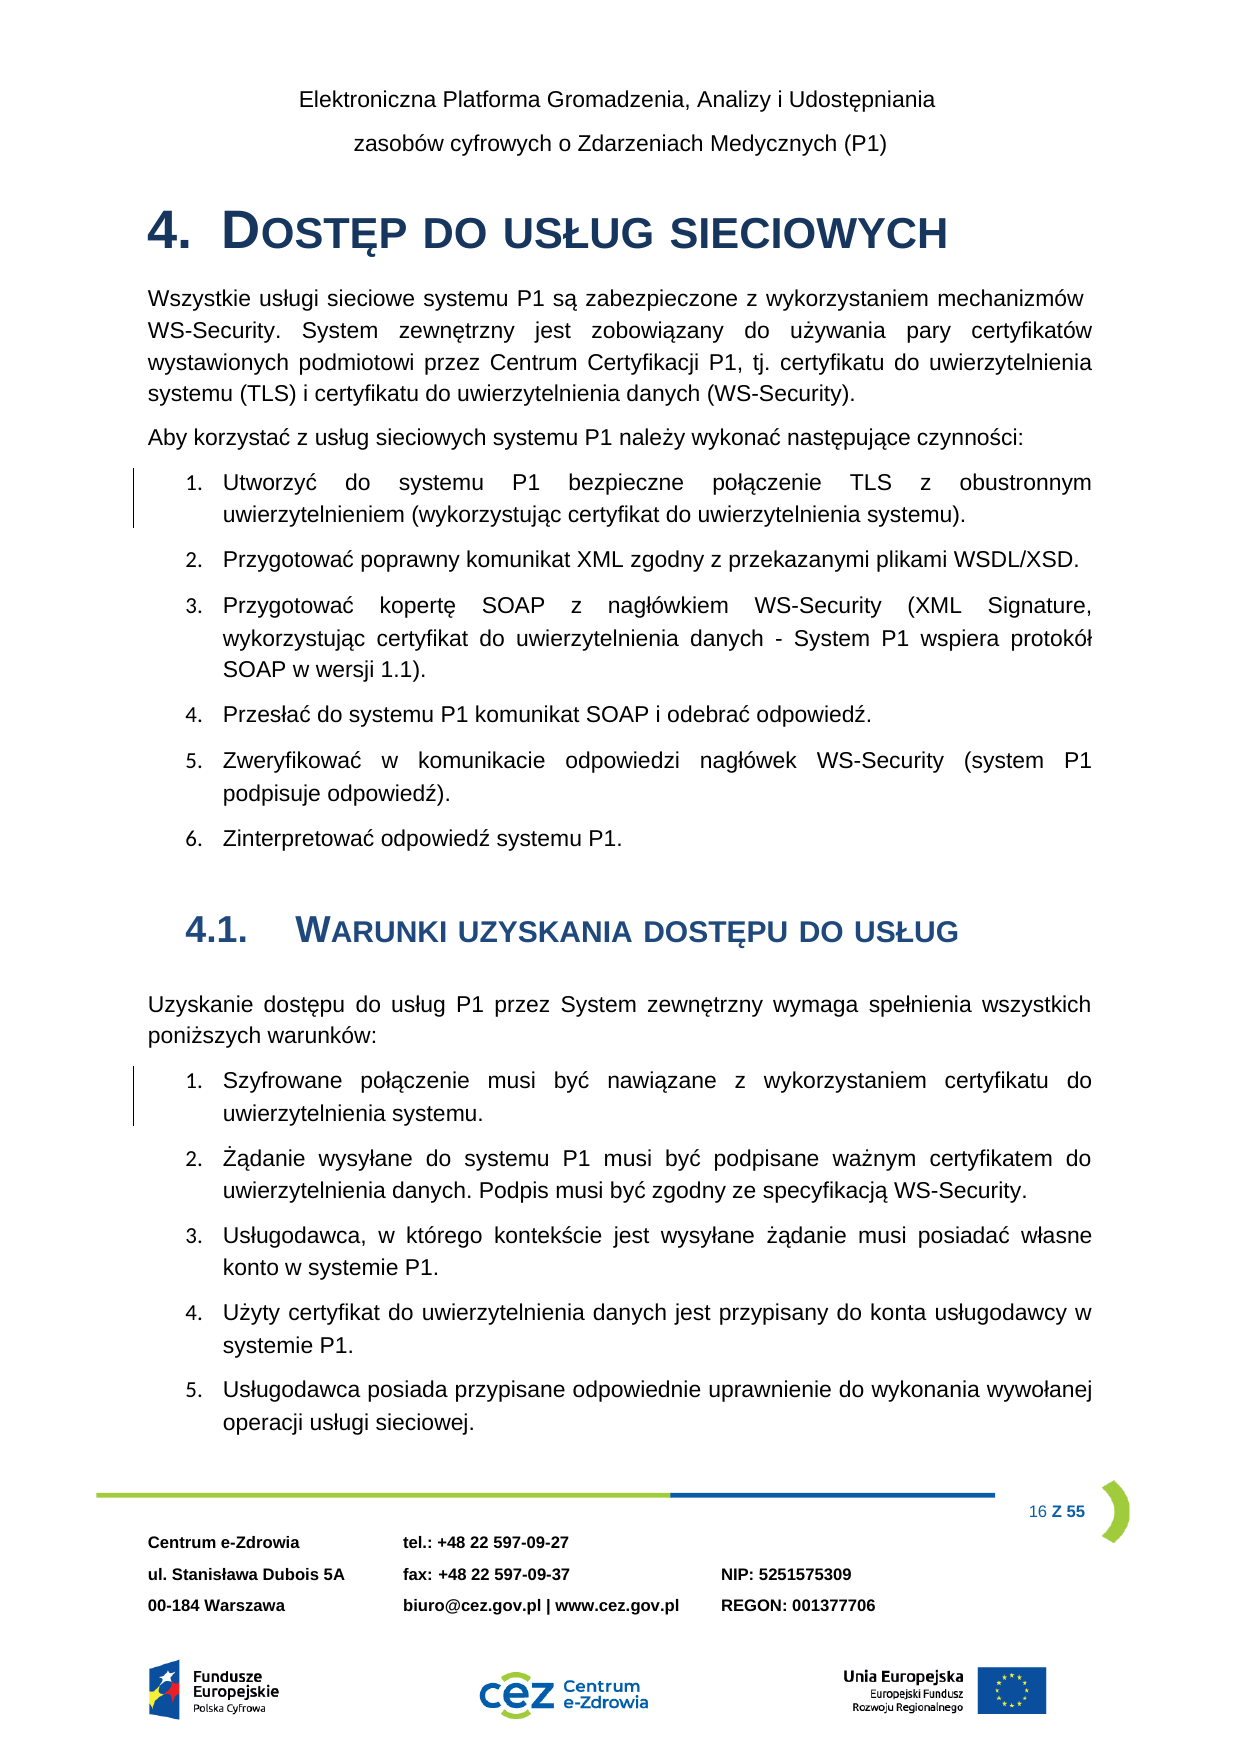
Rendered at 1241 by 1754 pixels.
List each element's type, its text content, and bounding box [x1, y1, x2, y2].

text Żądanie wysyłane do systemu P1 musi być podpisane ważnym certyfikatem do uwierzytelnienia danych. Podpis musi być zgodny ze specyfikacją WS-Security. [185, 1144, 1093, 1203]
picture [142, 1657, 285, 1722]
subtitle Warunki uzyskania dostępu do usług [185, 907, 1093, 950]
text Wszystkie usługi sieciowe systemu P1 są zabezpieczone z wykorzystaniem mechanizmów WS-Security. System zewnętrzny jest zobowiązany do używania pary certyfikatów wystawionych podmiotowi przez Centrum Certyfikacji P1, tj. certyfikatu do uwierzytelnienia systemu (TLS) i certyfikatu do uwierzytelnienia danych (WS-Security). [148, 285, 1093, 406]
text Aby korzystać z usług sieciowych systemu P1 należy wykonać następujące czynności: [148, 424, 1093, 450]
text Uzyskanie dostępu do usług P1 przez System zewnętrzny wymaga spełnienia wszystkich poniższych warunków: [148, 991, 1093, 1049]
picture [1101, 1480, 1130, 1543]
list Utworzyć do systemu P1 bezpieczne połączenie TLS z obustronnym uwierzytelnieniem (wykorzystując certyfikat do uwierzytelnienia systemu). [185, 468, 1093, 528]
text Użyty certyfikat do uwierzytelnienia danych jest przypisany do konta usługodawcy w systemie P1. [185, 1298, 1093, 1358]
subtitle Dostęp do usług sieciowych [148, 198, 1093, 260]
text Zinterpretować odpowiedź systemu P1. [185, 824, 1093, 852]
list Szyfrowane połączenie musi być nawiązane z wykorzystaniem certyfikatu do uwierzytelnienia systemu. [185, 1066, 1093, 1126]
text Usługodawca posiada przypisane odpowiednie uprawnienie do wykonania wywołanej operacji usługi sieciowej. [185, 1376, 1093, 1435]
text Zweryfikować w komunikacie odpowiedzi nagłówek WS-Security (system P1 podpisuje odpowiedź). [185, 746, 1093, 806]
picture [835, 1666, 1055, 1715]
text Przesłać do systemu P1 komunikat SOAP i odebrać odpowiedź. [185, 700, 1093, 728]
text Usługodawca, w którego kontekście jest wysyłane żądanie musi posiadać własne konto w systemie P1. [185, 1221, 1093, 1281]
picture [477, 1671, 649, 1719]
text Przygotować kopertę SOAP z nagłówkiem WS-Security (XML Signature, wykorzystując certyfikat do uwierzytelnienia danych - System P1 wspiera protokół SOAP w wersji 1.1). [185, 591, 1093, 683]
text Przygotować poprawny komunikat XML zgodny z przekazanymi plikami WSDL/XSD. [185, 545, 1093, 573]
